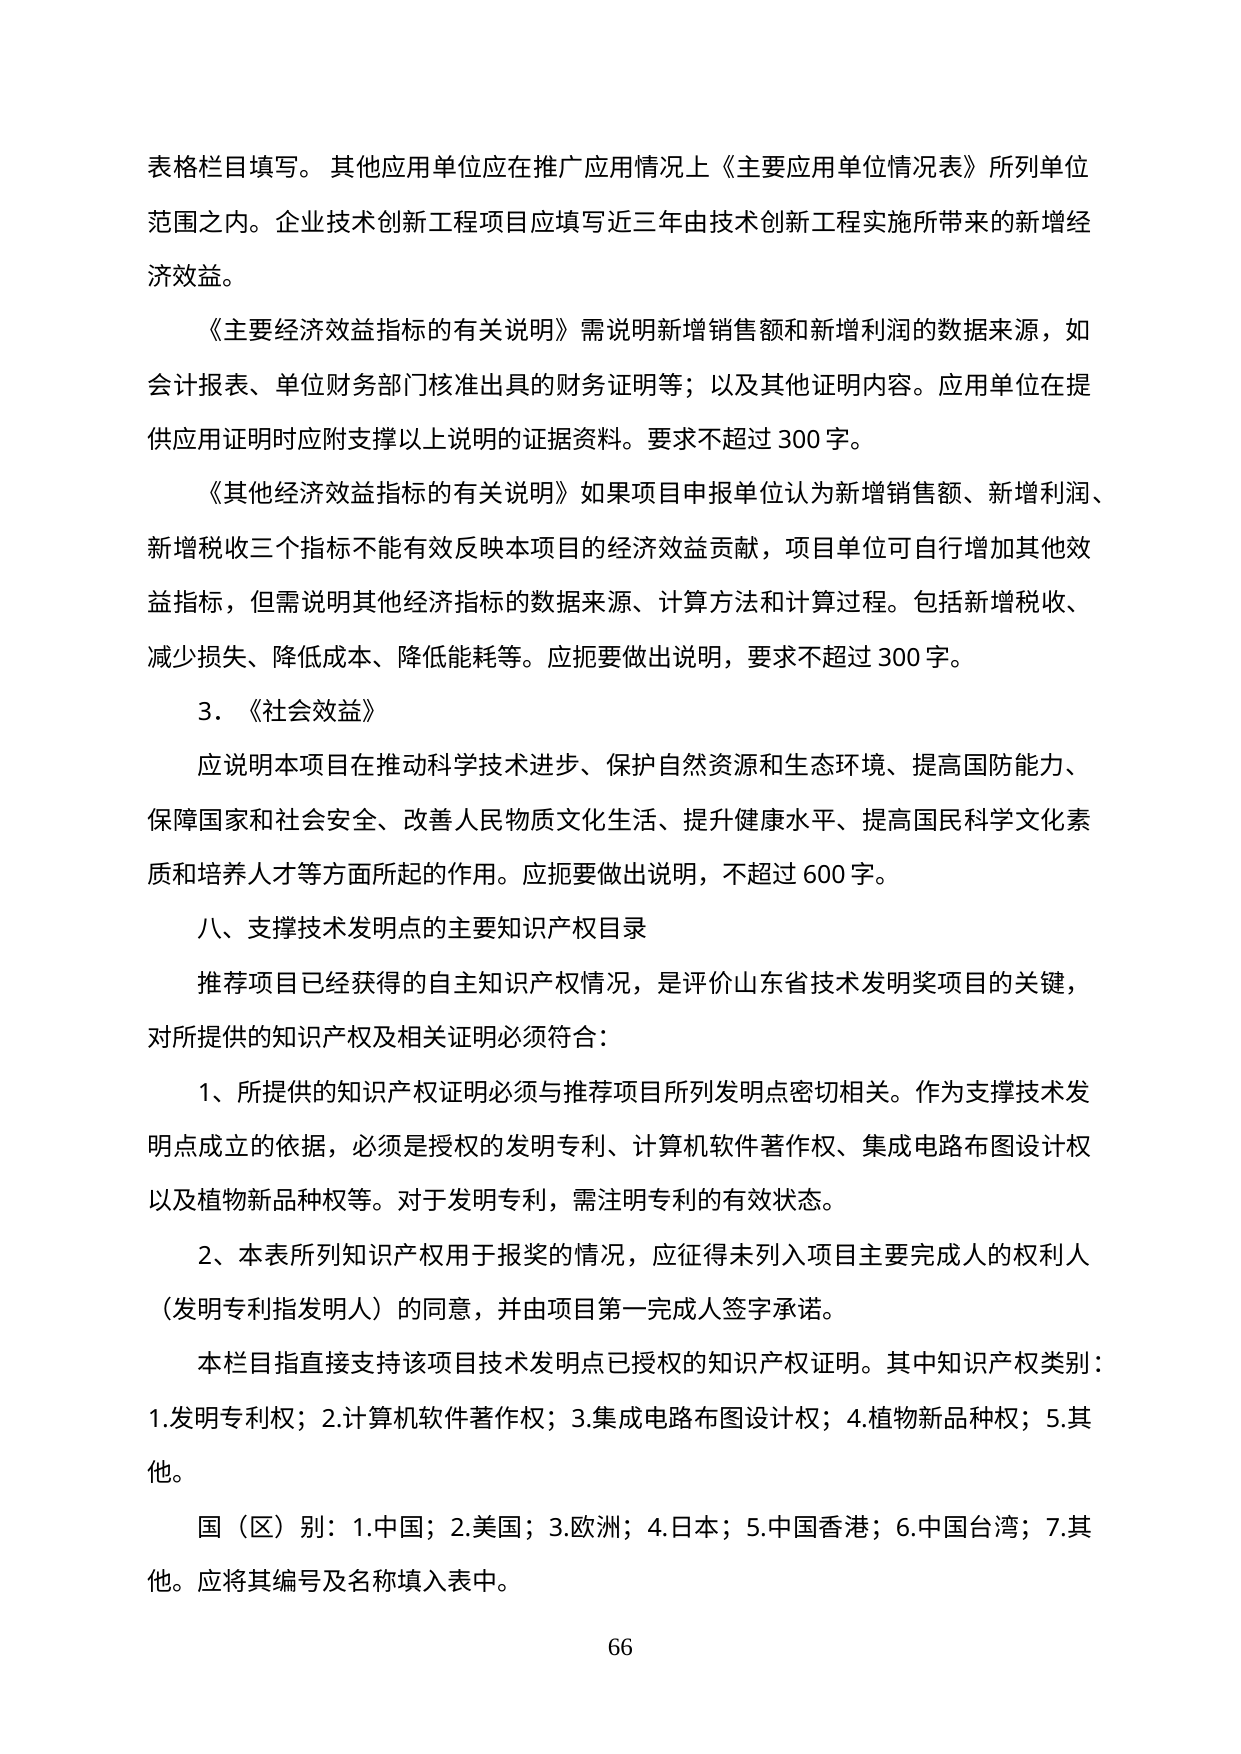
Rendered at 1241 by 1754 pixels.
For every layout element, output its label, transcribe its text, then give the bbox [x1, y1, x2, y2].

text 1、所提供的知识产权证明必须与推荐项目所列发明点密切相关。作为支撑技术发明点成立的依据，必须是授权的发明专利、计算机软件著作权、集成电路布图设计权以及植物新品种权等。对于发明专利，需注明专利的有效状态。 [148, 1072, 1092, 1217]
text 《主要经济效益指标的有关说明》需说明新增销售额和新增利润的数据来源，如会计报表、单位财务部门核准出具的财务证明等；以及其他证明内容。应用单位在提供应用证明时应附支撑以上说明的证据资料。要求不超过300字。 [148, 311, 1092, 456]
text 国（区）别：1.中国；2.美国；3.欧洲；4.日本；5.中国香港；6.中国台湾；7.其他。应将其编号及名称填入表中。 [148, 1507, 1092, 1598]
text 本栏目指直接支持该项目技术发明点已授权的知识产权证明。其中知识产权类别：1.发明专利权；2.计算机软件著作权；3.集成电路布图设计权；4.植物新品种权；5.其他。 [148, 1344, 1092, 1489]
text 八、支撑技术发明点的主要知识产权目录 [148, 909, 1092, 945]
text 3．《社会效益》 [148, 691, 1092, 728]
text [148, 148, 1092, 293]
text 推荐项目已经获得的自主知识产权情况，是评价山东省技术发明奖项目的关键，对所提供的知识产权及相关证明必须符合： [148, 963, 1092, 1054]
text 2、本表所列知识产权用于报奖的情况，应征得未列入项目主要完成人的权利人（发明专利指发明人）的同意，并由项目第一完成人签字承诺。 [148, 1235, 1092, 1326]
text 《其他经济效益指标的有关说明》如果项目申报单位认为新增销售额、新增利润、新增税收三个指标不能有效反映本项目的经济效益贡献，项目单位可自行增加其他效益指标，但需说明其他经济指标的数据来源、计算方法和计算过程。包括新增税收、减少损失、降低成本、降低能耗等。应扼要做出说明，要求不超过300字。 [148, 474, 1092, 673]
text 应说明本项目在推动科学技术进步、保护自然资源和生态环境、提高国防能力、保障国家和社会安全、改善人民物质文化生活、提升健康水平、提高国民科学文化素质和培养人才等方面所起的作用。应扼要做出说明，不超过600字。 [148, 746, 1092, 891]
